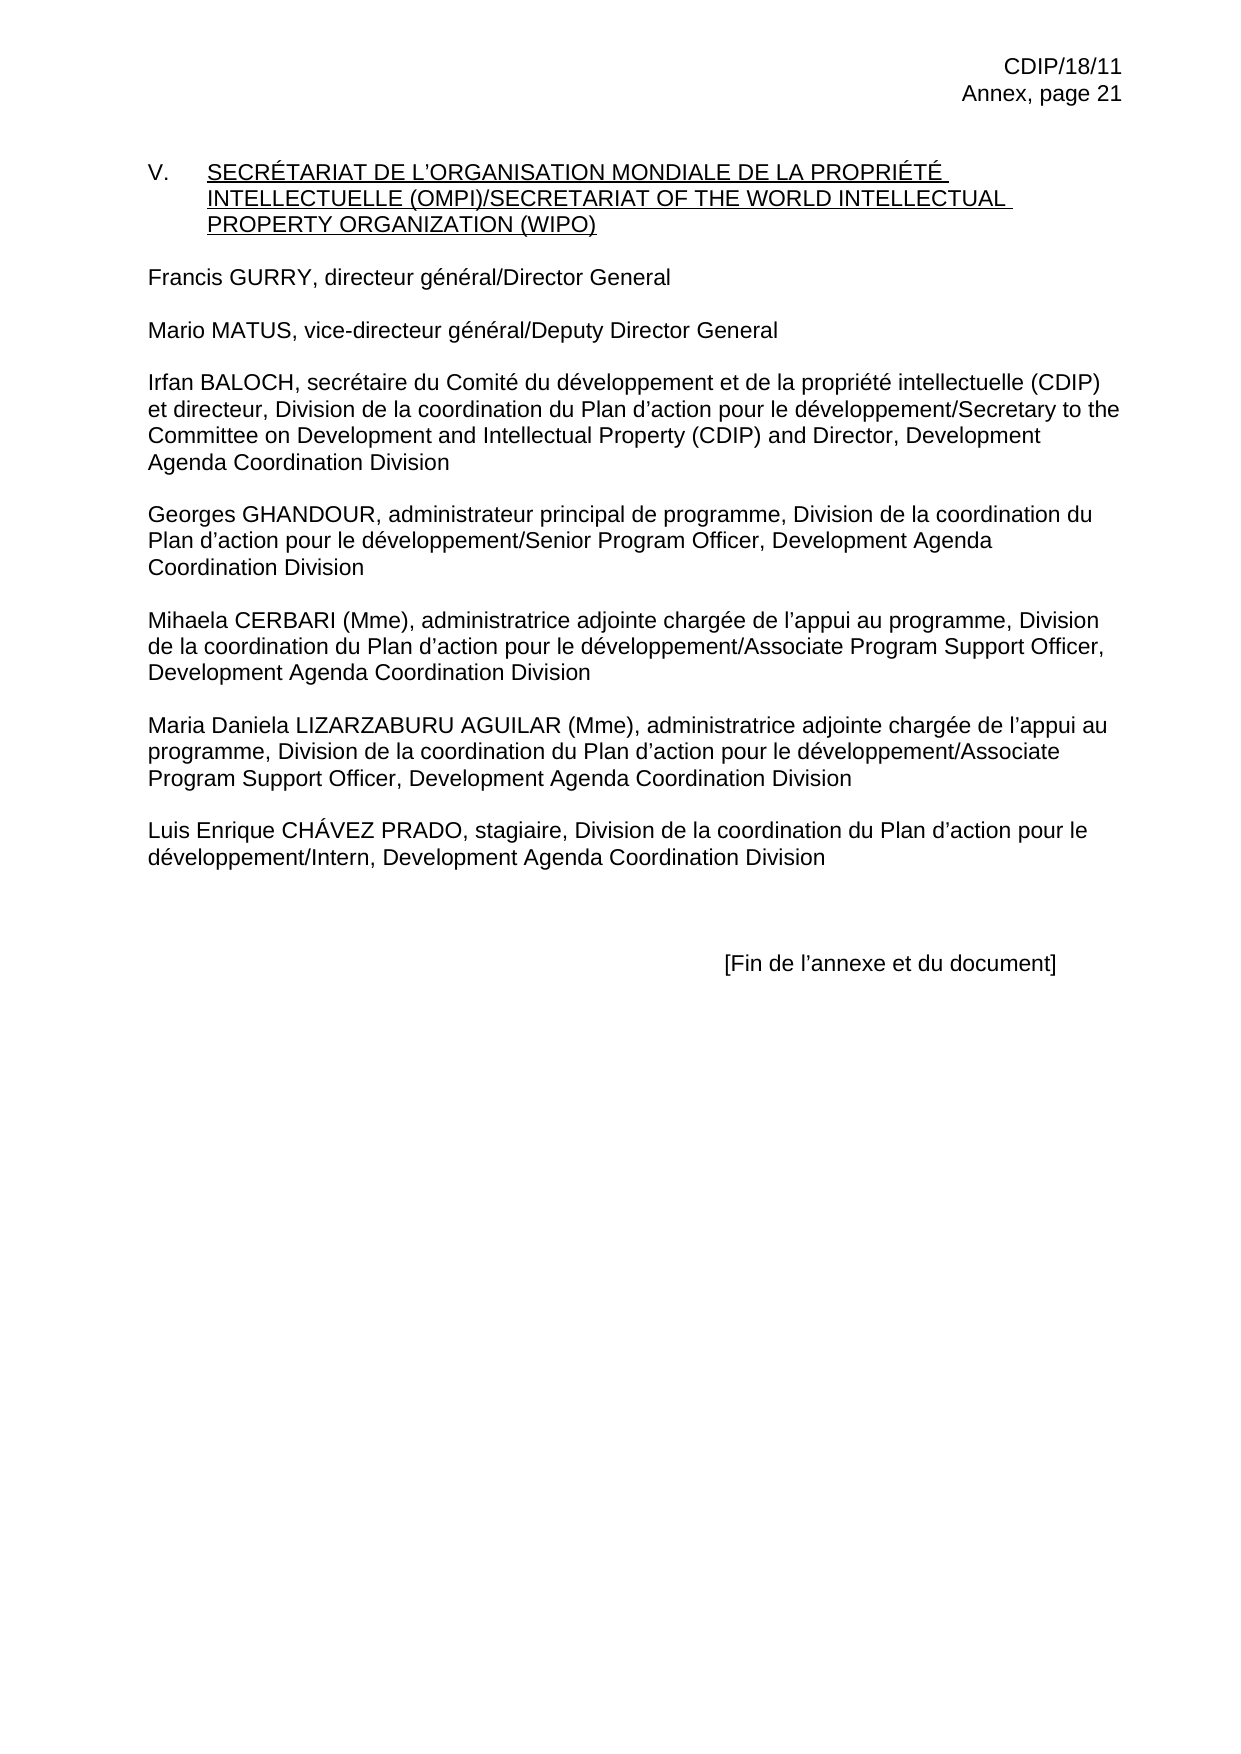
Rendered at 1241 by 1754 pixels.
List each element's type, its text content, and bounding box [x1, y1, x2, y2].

text V. SECRÉTARIAT DE L’ORGANISATION MONDIALE DE LA PROPRIÉTÉ INTELLECTUELLE (OMPI)/SECRETARIAT OF THE WORLD INTELLECTUAL PROPERTY ORGANIZATION (WIPO) [148, 158, 1122, 238]
text Georges GHANDOUR, administrateur principal de programme, Division de la coordination du Plan d’action pour le développement/Senior Program Officer, Development Agenda Coordination Division [148, 501, 1122, 580]
text Francis GURRY, directeur général/Director General [148, 264, 1122, 290]
text Mihaela CERBARI (Mme), administratrice adjointe chargée de l’appui au programme, Division de la coordination du Plan d’action pour le développement/Associate Program Support Officer, Development Agenda Coordination Division [148, 607, 1122, 686]
text Luis Enrique CHÁVEZ PRADO, stagiaire, Division de la coordination du Plan d’action pour le développement/Intern, Development Agenda Coordination Division [148, 817, 1122, 870]
text [Fin de l’annexe et du document] [724, 949, 1122, 976]
text Maria Daniela LIZARZABURU AGUILAR (Mme), administratrice adjointe chargée de l’appui au programme, Division de la coordination du Plan d’action pour le développement/Associate Program Support Officer, Development Agenda Coordination Division [148, 712, 1122, 791]
text Mario MATUS, vice-directeur général/Deputy Director General [148, 317, 1122, 343]
text Irfan BALOCH, secrétaire du Comité du développement et de la propriété intellectuelle (CDIP) et directeur, Division de la coordination du Plan d’action pour le développement/Secretary to the Committee on Development and Intellectual Property (CDIP) and Director, Development Agenda Coordination Division [148, 369, 1122, 475]
